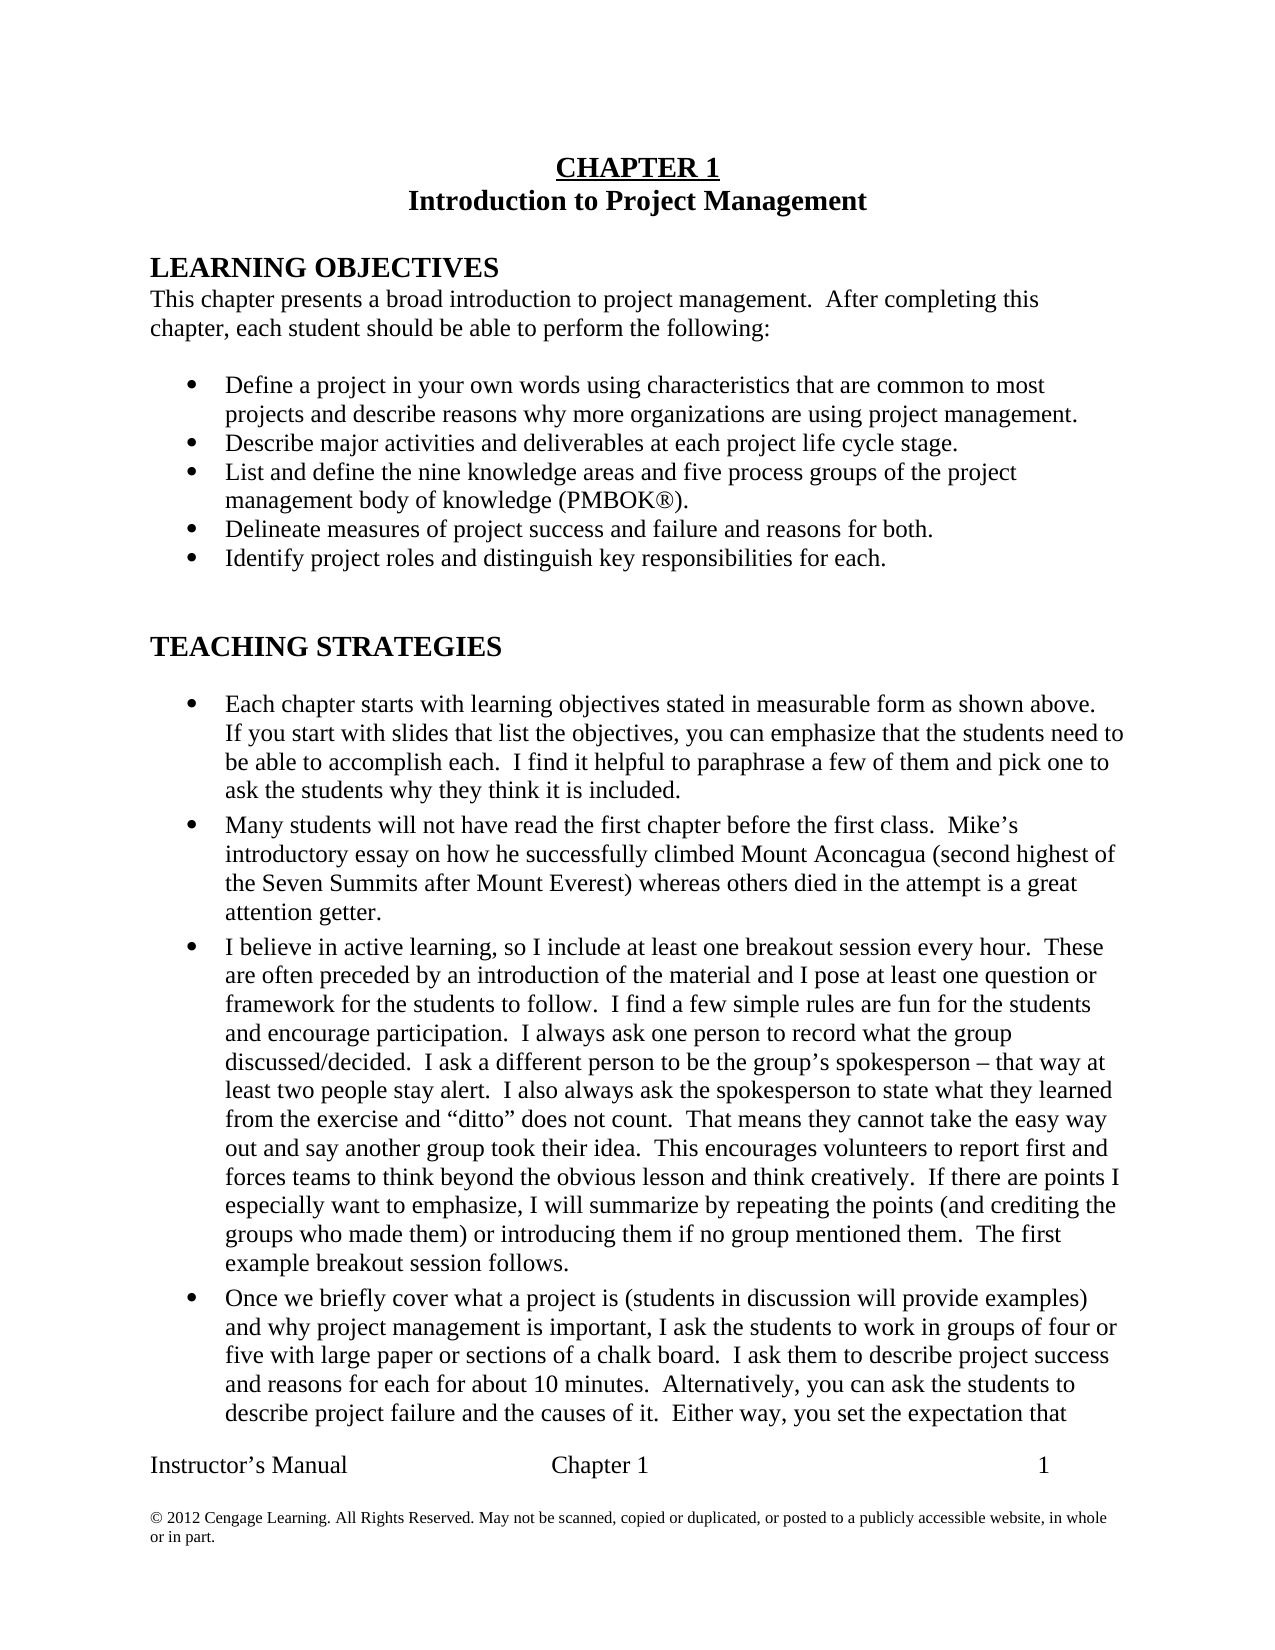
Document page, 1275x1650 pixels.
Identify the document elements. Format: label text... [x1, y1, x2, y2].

text This chapter presents a broad introduction to project management. After completing this chapter, each student should be able to perform the following: [150, 284, 1125, 342]
text Introduction to Project Management [150, 183, 1125, 217]
list Each chapter starts with learning objectives stated in measurable form as shown above. If you start with slides that list the objectives, you can emphasize that the students need to be able to accomplish each. I find it helpful to paraphrase a few of them and pick one to ask the students why they think it is included. [187, 689, 1125, 804]
text CHAPTER 1 [150, 150, 1125, 183]
list Identify project roles and distinguish key responsibilities for each. [187, 543, 1125, 572]
list Define a project in your own words using characteristics that are common to most projects and describe reasons why more organizations are using project management. [187, 370, 1125, 428]
list Delineate measures of project success and failure and reasons for both. [187, 514, 1125, 543]
list Many students will not have read the first chapter before the first class. Mike’s introductory essay on how he successfully climbed (second highest of the Seven Summits after ) whereas others died in the attempt is a great attention getter. [187, 810, 1125, 925]
text LEARNING OBJECTIVES [150, 251, 1125, 284]
list List and define the nine knowledge areas and five process groups of the project management body of knowledge (PMBOK®). [187, 457, 1125, 514]
text TEACHING STRATEGIES [150, 629, 1125, 663]
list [187, 1283, 1125, 1427]
list Describe major activities and deliverables at each project life cycle stage. [187, 428, 1125, 457]
list I believe in active learning, so I include at least one breakout session every hour. These are often preceded by an introduction of the material and I pose at least one question or framework for the students to follow. I find a few simple rules are fun for the students and encourage participation. I always ask one person to record what the group discussed/decided. I ask a different person to be the group’s spokesperson – that way at least two people stay alert. I also always ask the spokesperson to state what they learned from the exercise and “ditto” does not count. That means they cannot take the easy way out and say another group took their idea. This encourages volunteers to report first and forces teams to think beyond the obvious lesson and think creatively. If there are points I especially want to emphasize, I will summarize by repeating the points (and crediting the groups who made them) or introducing them if no group mentioned them. The first example breakout session follows. [187, 932, 1125, 1277]
